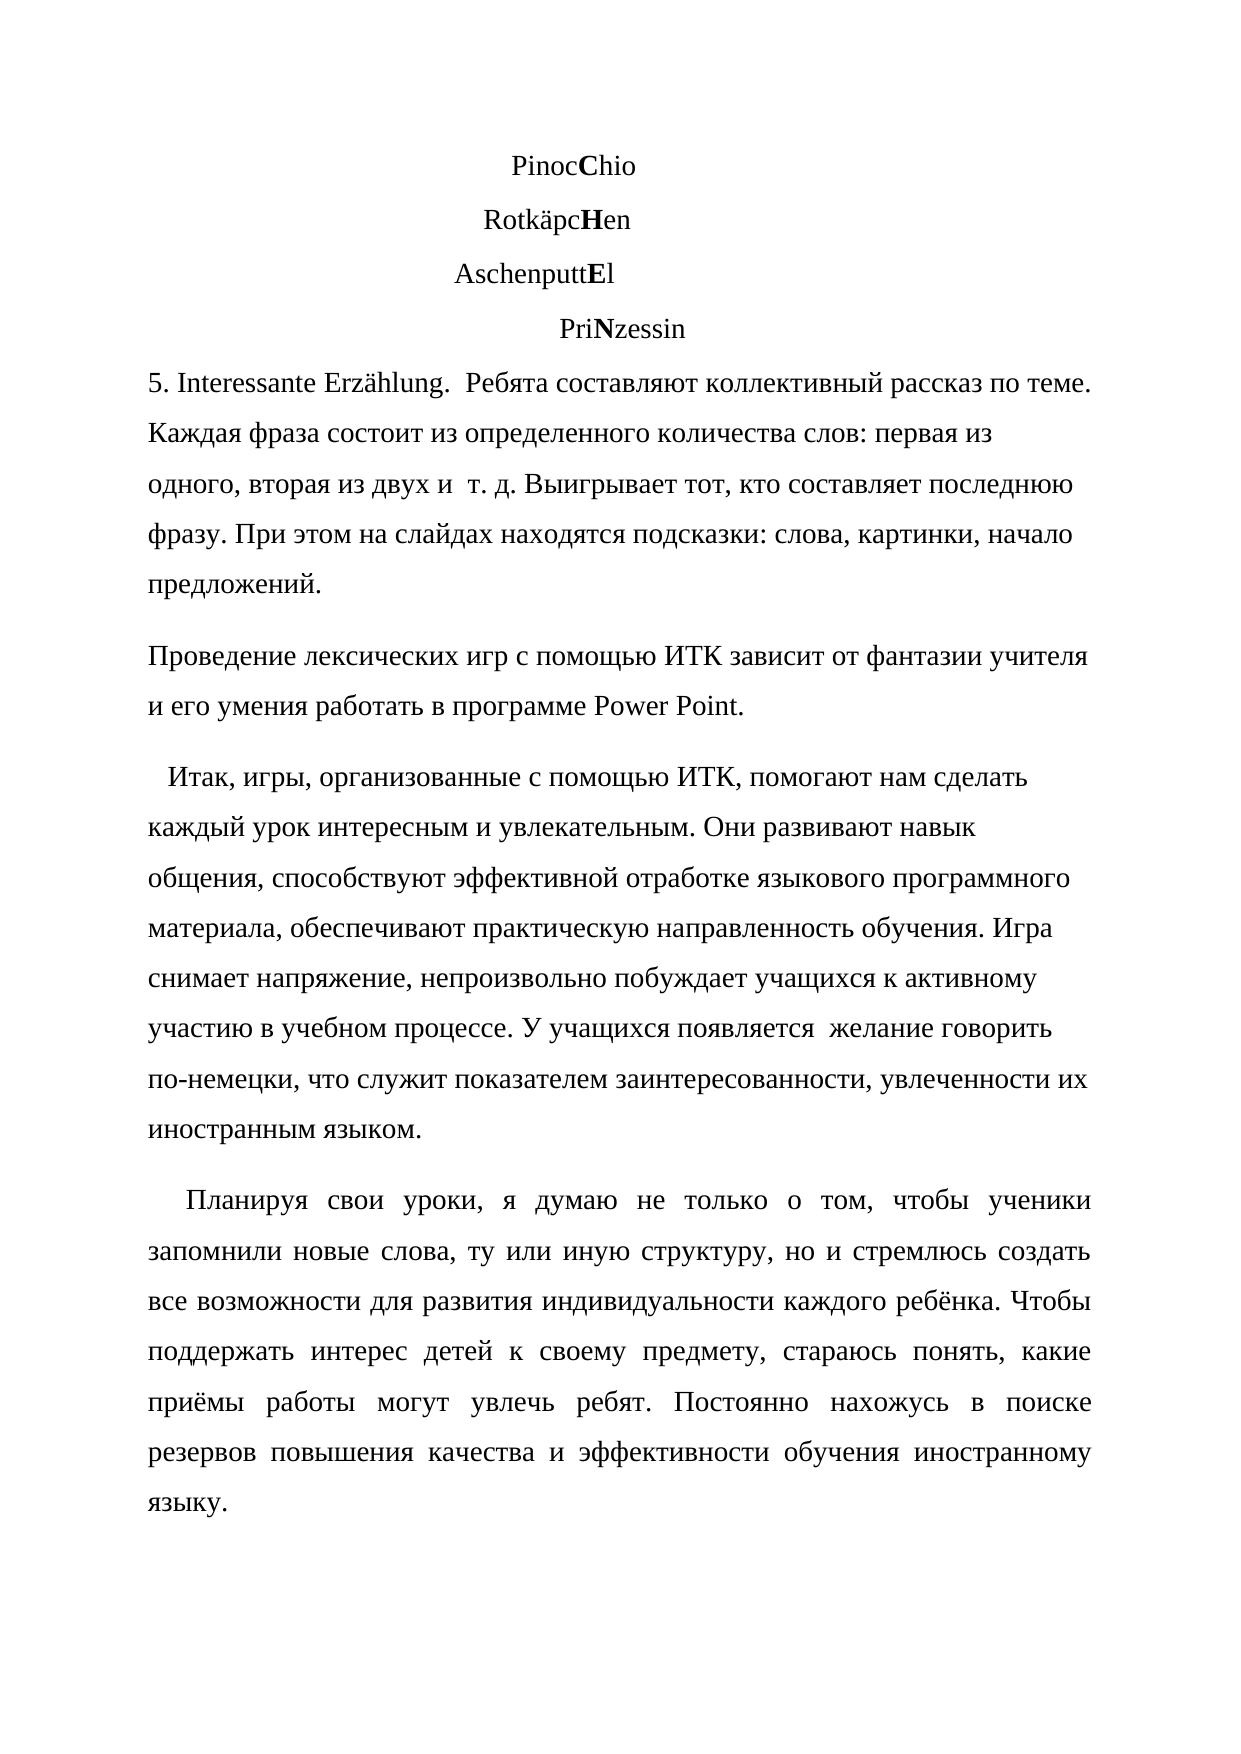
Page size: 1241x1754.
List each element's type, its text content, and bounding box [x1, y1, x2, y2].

text 5. Interessante Erzählung. Ребята составляют коллективный рассказ по теме. Каждая фраза состоит из определенного количества слов: первая из одного, вторая из двух и т. д. Выигрывает тот, кто составляет последнюю фразу. При этом на слайдах находятся подсказки: слова, картинки, начало предложений. [148, 365, 1092, 600]
text Планируя свои уроки, я думаю не только о том, чтобы ученики запомнили новые слова, ту или иную структуру, но и стремлюсь создать все возможности для развития индивидуальности каждого ребёнка. Чтобы поддержать интерес детей к своему предмету, стараюсь понять, какие приёмы работы могут увлечь ребят. Постоянно нахожусь в поиске резервов повышения качества и эффективности обучения иностранному языку. [148, 1182, 1092, 1518]
text RotkäpcHen [148, 202, 1092, 236]
text Итак, игры, организованные с помощью ИТК, помогают нам сделать каждый урок интересным и увлекательным. Они развивают навык общения, способствуют эффективной отработке языкового программного материала, обеспечивают практическую направленность обучения. Игра снимает напряжение, непроизвольно побуждает учащихся к активному участию в учебном процессе. У учащихся появляется желание говорить по-немецки, что служит показателем заинтересованности, увлеченности их иностранным языком. [148, 759, 1092, 1145]
text PinocChio [148, 148, 1092, 181]
text AschenputtEl [148, 256, 1092, 290]
text PriNzessin [148, 311, 1092, 344]
text Проведение лексических игр с помощью ИТК зависит от фантазии учителя и его умения работать в программе Power Point. [148, 638, 1092, 721]
